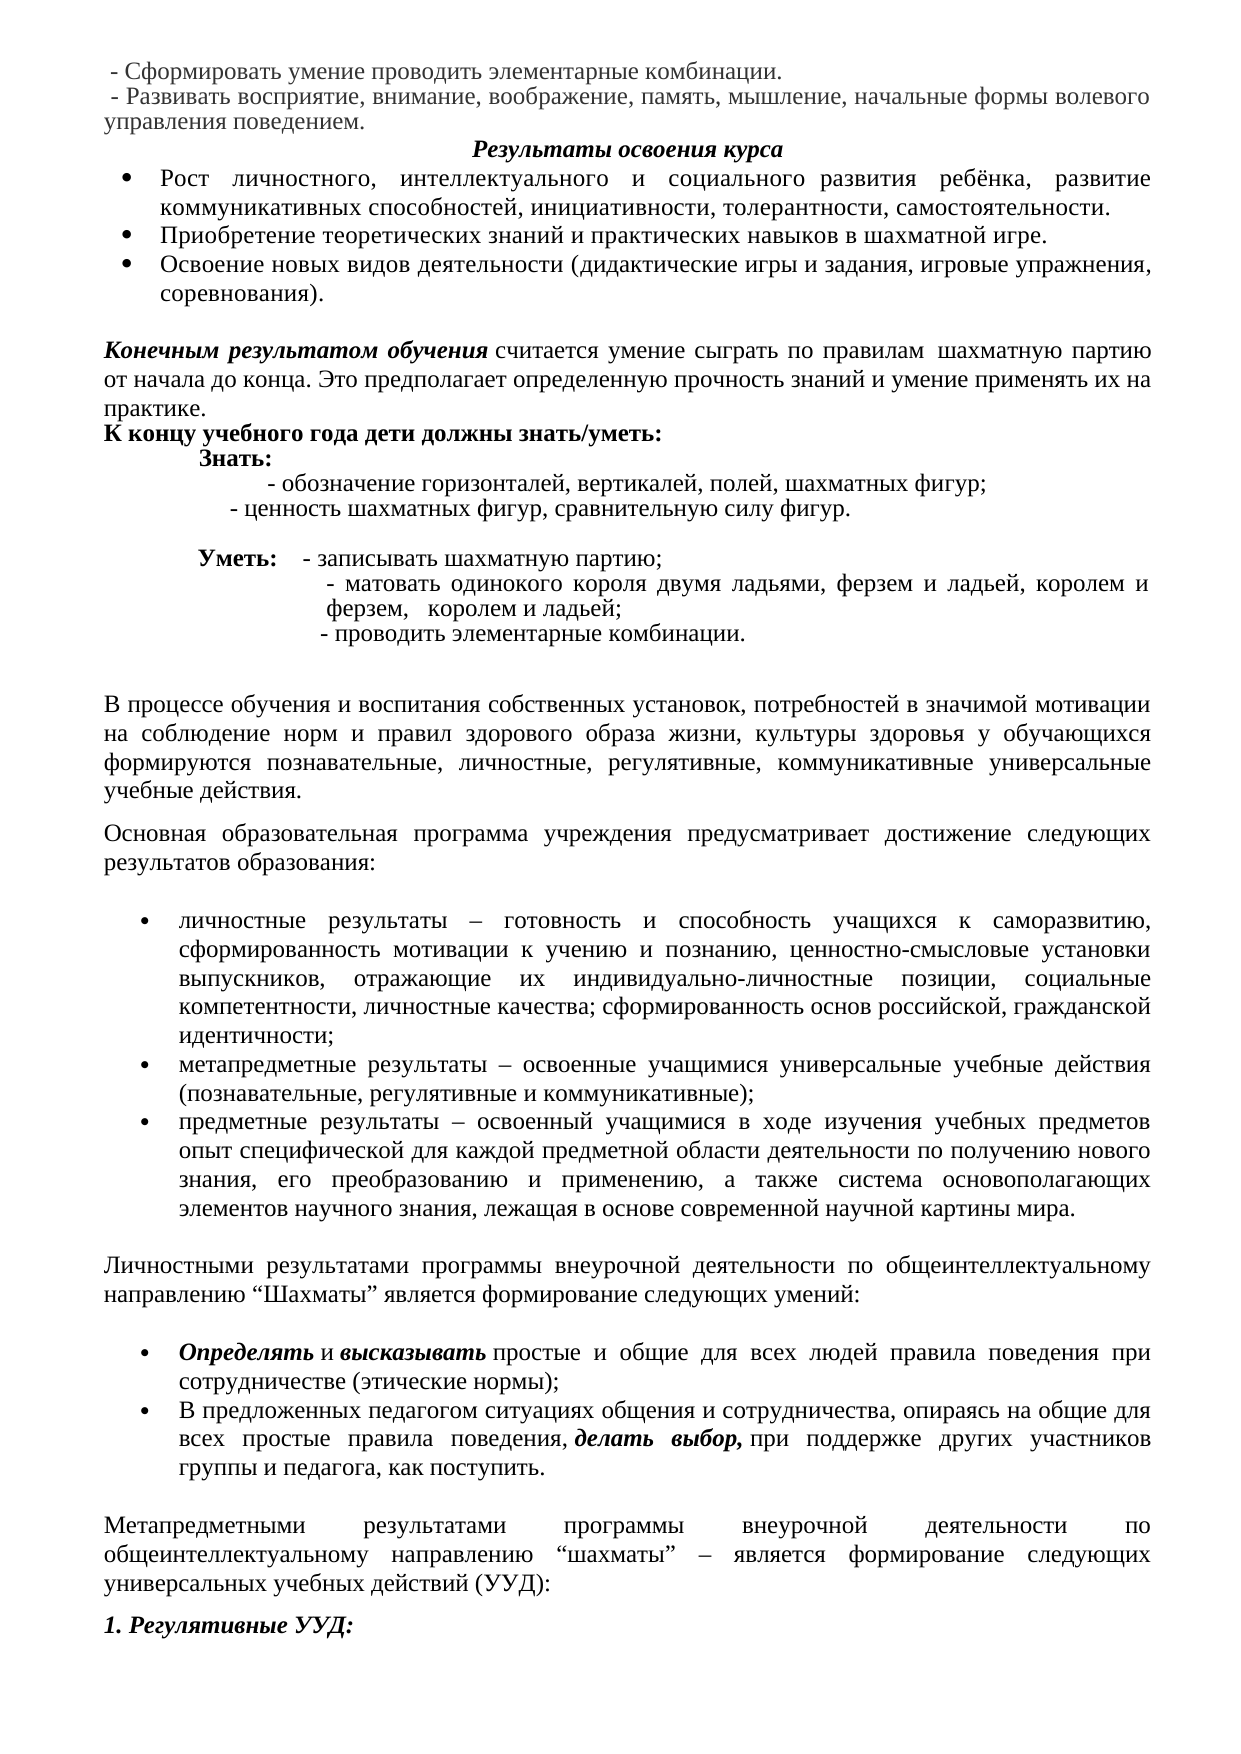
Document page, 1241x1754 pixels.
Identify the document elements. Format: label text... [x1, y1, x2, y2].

text К концу учебного года дети должны знать/уметь: [103, 422, 1152, 447]
text - проводить элементарные комбинации. [289, 622, 1152, 647]
text Конечным результатом обучения считается умение сыграть по правилам шахматную партию от начала до конца. Это предполагает определенную прочность знаний и умение применять их на практике. [103, 335, 1152, 422]
text 1. Регулятивные УУД: [103, 1610, 1152, 1639]
text Знать: [104, 447, 1152, 472]
text Личностными результатами программы внеурочной деятельности по общеинтеллектуальному направлению “Шахматы” является формирование следующих умений: [103, 1251, 1152, 1308]
list личностные результаты – готовность и способность учащихся к саморазвитию, сформированность мотивации к учению и познанию, ценностно-смысловые установки выпускников, отражающие их индивидуально-личностные позиции, социальные компетентности, личностные качества; сформированность основ российской, гражданской идентичности; [141, 905, 1152, 1049]
list Рост личностного, интеллектуального и социального развития ребёнка, развитие коммуникативных способностей, инициативности, толерантности, самостоятельности. [122, 163, 1152, 220]
text Уметь: - записывать шахматную партию; [103, 547, 1152, 572]
text - ценность шахматных фигур, сравнительную силу фигур. [229, 497, 1152, 522]
text В процессе обучения и воспитания собственных установок, потребностей в значимой мотивации на соблюдение норм и правил здорового образа жизни, культуры здоровья у обучающихся формируются познавательные, личностные, регулятивные, коммуникативные универсальные учебные действия. [103, 689, 1152, 804]
list Освоение новых видов деятельности (дидактические игры и задания, игровые упражнения, соревнования). [122, 249, 1152, 307]
list - матовать одинокого короля двумя ладьями, ферзем и ладьей, королем и ферзем, королем и ладьей; [326, 572, 1150, 622]
text - Сформировать умение проводить элементарные комбинации. [103, 59, 1152, 84]
text Метапредметными результатами программы внеурочной деятельности по общеинтеллектуальному направлению “шахматы” – является формирование следующих универсальных учебных действий (УУД): [103, 1510, 1152, 1596]
list предметные результаты – освоенный учащимися в ходе изучения учебных предметов опыт специфической для каждой предметной области деятельности по получению нового знания, его преобразованию и применению, а также система основополагающих элементов научного знания, лежащая в основе современной научной картины мира. [141, 1106, 1152, 1221]
list - обозначение горизонталей, вертикалей, полей, шахматных фигур; [267, 472, 1150, 497]
list Определять и высказывать простые и общие для всех людей правила поведения при сотрудничестве (этические нормы); [141, 1337, 1152, 1395]
list метапредметные результаты – освоенные учащимися универсальные учебные действия (познавательные, регулятивные и коммуникативные); [141, 1049, 1152, 1106]
list Приобретение теоретических знаний и практических навыков в шахматной игре. [122, 220, 1152, 249]
text Результаты освоения курса [103, 134, 1152, 163]
text Основная образовательная программа учреждения предусматривает достижение следующих результатов образования: [103, 818, 1152, 876]
text - Развивать восприятие, внимание, воображение, память, мышление, начальные формы волевого управления поведением. [103, 84, 1152, 134]
list В предложенных педагогом ситуациях общения и сотрудничества, опираясь на общие для всех простые правила поведения, делать выбор, при поддержке других участников группы и педагога, как поступить. [141, 1395, 1152, 1481]
